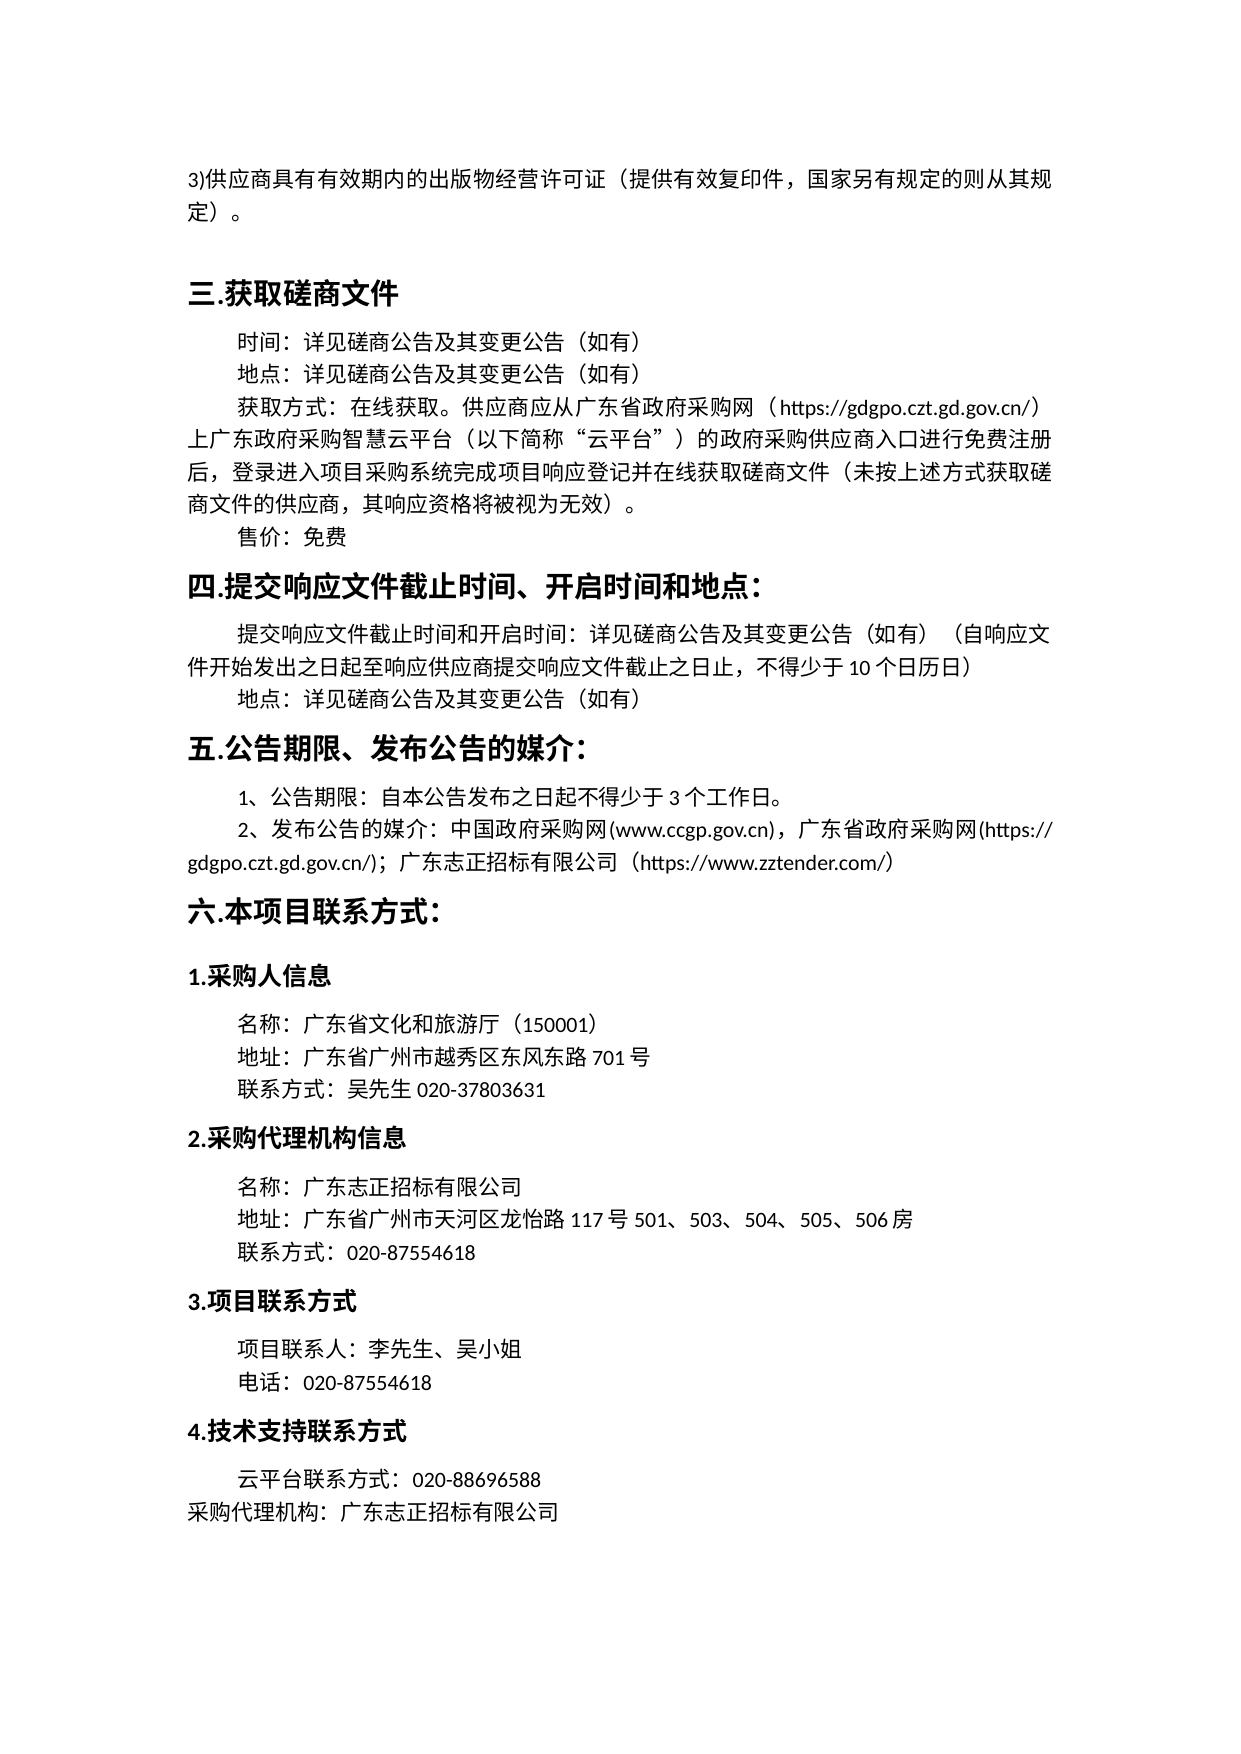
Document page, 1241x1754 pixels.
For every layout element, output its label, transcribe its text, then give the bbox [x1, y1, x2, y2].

text 提交响应文件截止时间和开启时间：详见磋商公告及其变更公告（如有）（自响应文件开始发出之日起至响应供应商提交响应文件截止之日止，不得少于10个日历日） [187, 617, 1053, 682]
text 地点：详见磋商公告及其变更公告（如有） [187, 357, 1053, 389]
text 地址：广东省广州市天河区龙怡路117号501、503、504、505、506房 [187, 1202, 1053, 1234]
text 联系方式：020-87554618 [187, 1234, 1053, 1267]
text 名称：广东志正招标有限公司 [187, 1169, 1053, 1202]
text 联系方式：吴先生020-37803631 [187, 1072, 1053, 1104]
text 采购代理机构：广东志正招标有限公司 [187, 1494, 1053, 1527]
text 五.公告期限、发布公告的媒介： [187, 714, 1053, 779]
text 售价：免费 [187, 519, 1053, 552]
text 3)供应商具有有效期内的出版物经营许可证（提供有效复印件，国家另有规定的则从其规定）。 [187, 162, 1053, 227]
text 时间：详见磋商公告及其变更公告（如有） [187, 324, 1053, 357]
text 4.技术支持联系方式 [187, 1397, 1053, 1462]
text 三.获取磋商文件 [187, 259, 1053, 324]
text 获取方式：在线获取。供应商应从广东省政府采购网（https://gdgpo.czt.gd.gov.cn/）上广东政府采购智慧云平台（以下简称“云平台”）的政府采购供应商入口进行免费注册后，登录进入项目采购系统完成项目响应登记并在线获取磋商文件（未按上述方式获取磋商文件的供应商，其响应资格将被视为无效）。 [187, 389, 1053, 519]
text 3.项目联系方式 [187, 1267, 1053, 1332]
text 地点：详见磋商公告及其变更公告（如有） [187, 682, 1053, 714]
text 名称：广东省文化和旅游厅（150001） [187, 1007, 1053, 1039]
text 云平台联系方式：020-88696588 [187, 1462, 1053, 1494]
text 项目联系人：李先生、吴小姐 [187, 1332, 1053, 1364]
text 2、发布公告的媒介：中国政府采购网(www.ccgp.gov.cn)，广东省政府采购网(https://gdgpo.czt.gd.gov.cn/)；广东志正招标有限公司（https://www.zztender.com/） [187, 812, 1053, 877]
text 电话：020-87554618 [187, 1364, 1053, 1397]
text 四.提交响应文件截止时间、开启时间和地点： [187, 552, 1053, 617]
text 六.本项目联系方式： [187, 877, 1053, 942]
text 2.采购代理机构信息 [187, 1104, 1053, 1169]
text 1.采购人信息 [187, 942, 1053, 1007]
text 1、公告期限：自本公告发布之日起不得少于3个工作日。 [187, 779, 1053, 812]
text 地址：广东省广州市越秀区东风东路701号 [187, 1039, 1053, 1072]
